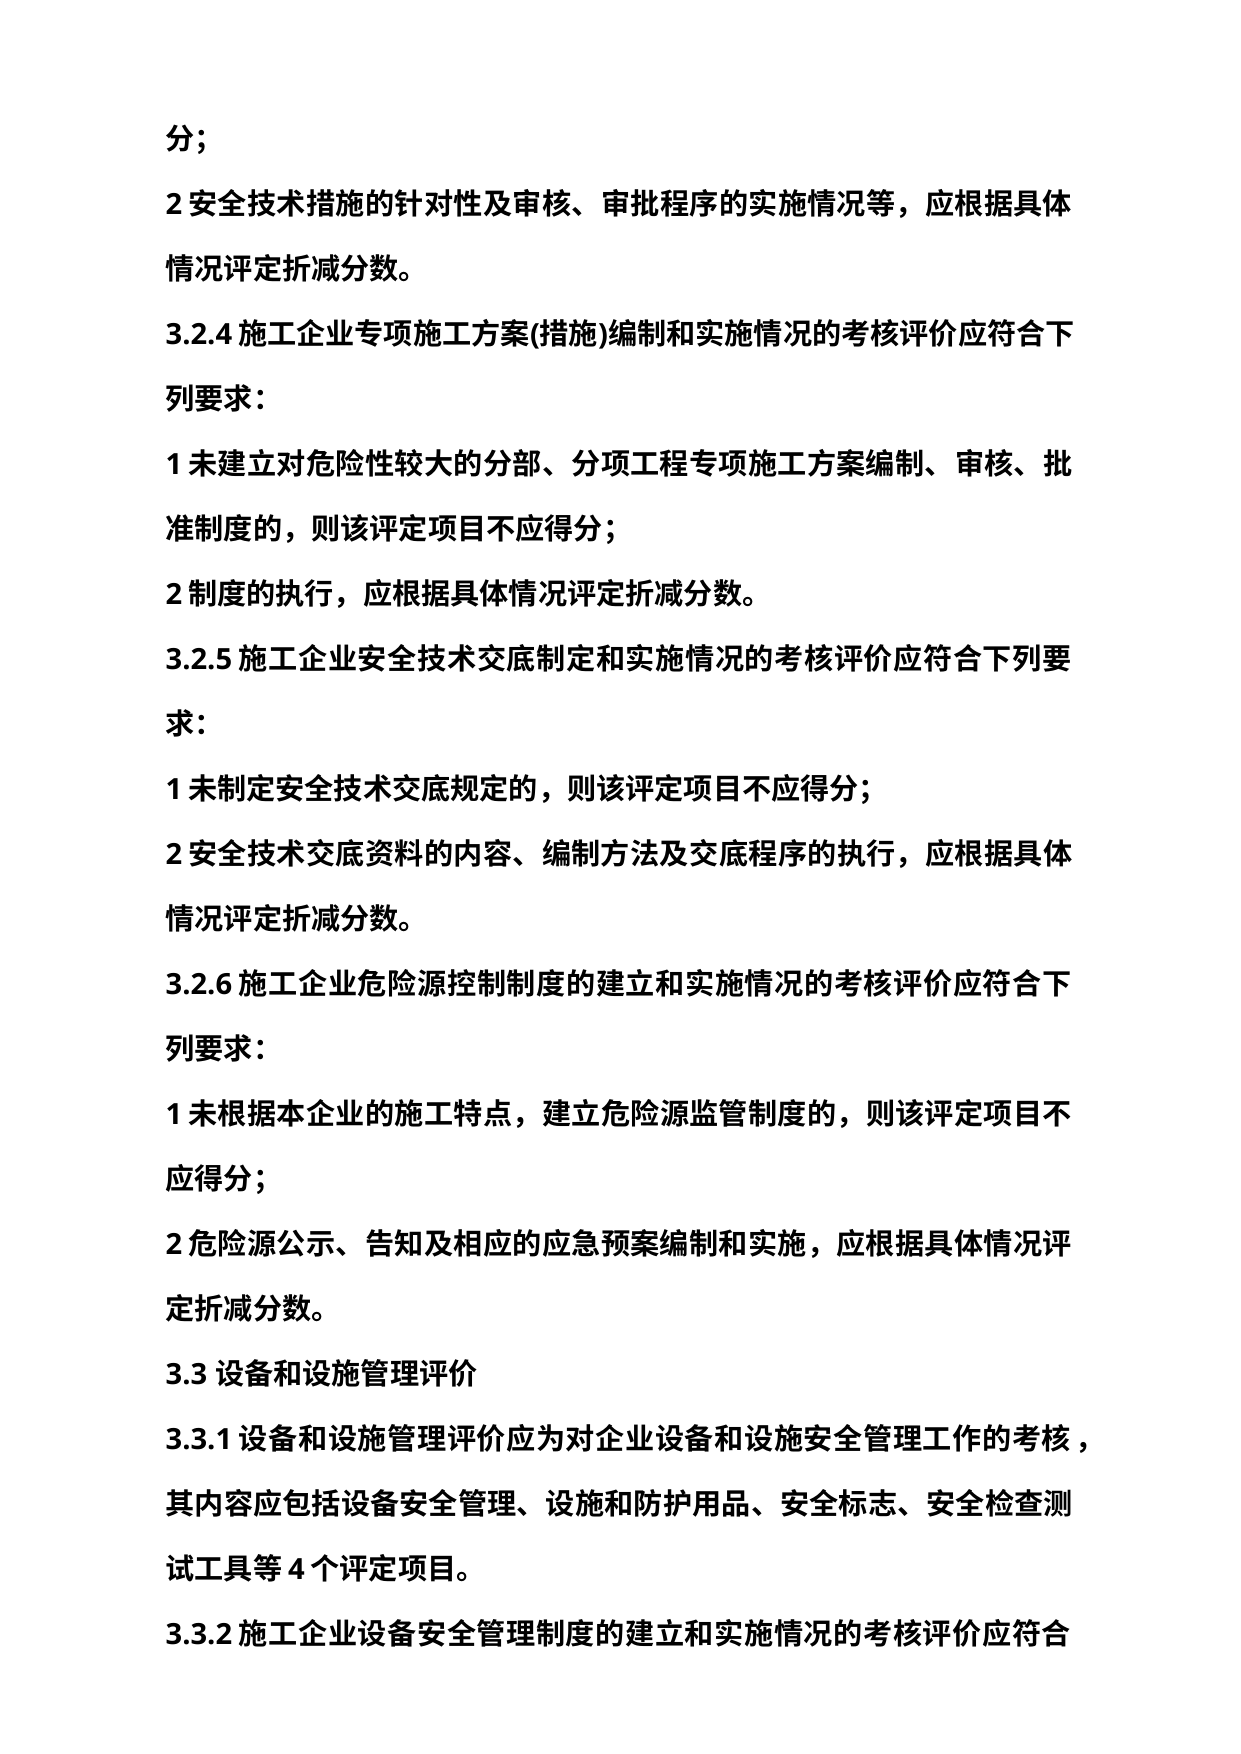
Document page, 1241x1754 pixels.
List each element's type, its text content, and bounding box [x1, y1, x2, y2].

text 3.3 设备和设施管理评价 [165, 1339, 1075, 1404]
text 2危险源公示、告知及相应的应急预案编制和实施，应根据具体情况评定折减分数。 [165, 1209, 1075, 1339]
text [165, 104, 1075, 169]
text 1未根据本企业的施工特点，建立危险源监管制度的，则该评定项目不应得分； [165, 1079, 1075, 1209]
text 1未制定安全技术交底规定的，则该评定项目不应得分； [165, 754, 1075, 819]
text 3.3.1设备和设施管理评价应为对企业设备和设施安全管理工作的考核，其内容应包括设备安全管理、设施和防护用品、安全标志、安全检查测试工具等4个评定项目。 [165, 1404, 1075, 1599]
text 3.2.5施工企业安全技术交底制定和实施情况的考核评价应符合下列要求： [165, 624, 1075, 754]
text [165, 1599, 1075, 1664]
text 3.2.6施工企业危险源控制制度的建立和实施情况的考核评价应符合下列要求： [165, 949, 1075, 1079]
text 1未建立对危险性较大的分部、分项工程专项施工方案编制、审核、批准制度的，则该评定项目不应得分； [165, 429, 1075, 559]
text 3.2.4施工企业专项施工方案(措施)编制和实施情况的考核评价应符合下列要求： [165, 299, 1075, 429]
text 2制度的执行，应根据具体情况评定折减分数。 [165, 559, 1075, 624]
text 2安全技术措施的针对性及审核、审批程序的实施情况等，应根据具体情况评定折减分数。 [165, 169, 1075, 299]
text 2安全技术交底资料的内容、编制方法及交底程序的执行，应根据具体情况评定折减分数。 [165, 819, 1075, 949]
